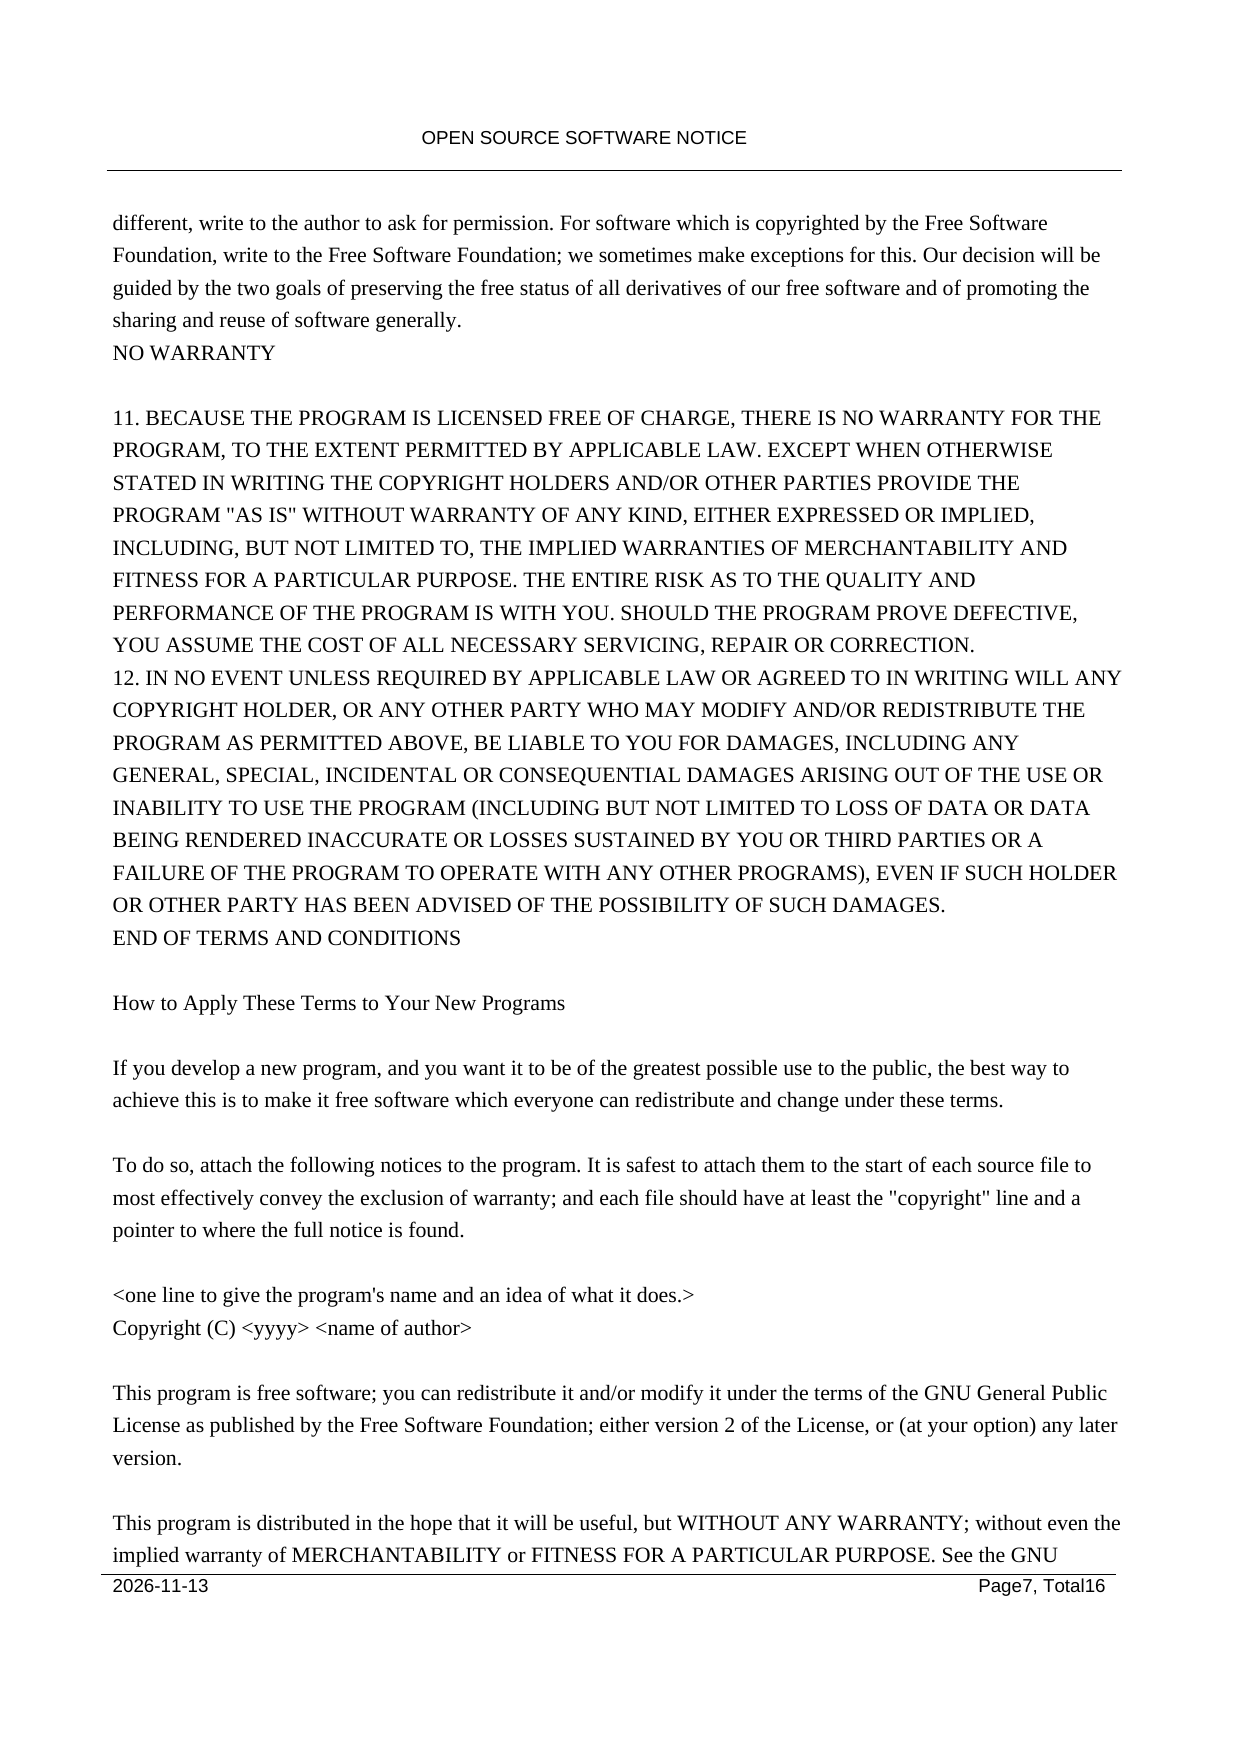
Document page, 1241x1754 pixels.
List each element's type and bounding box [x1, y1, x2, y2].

text [112, 206, 1128, 1571]
